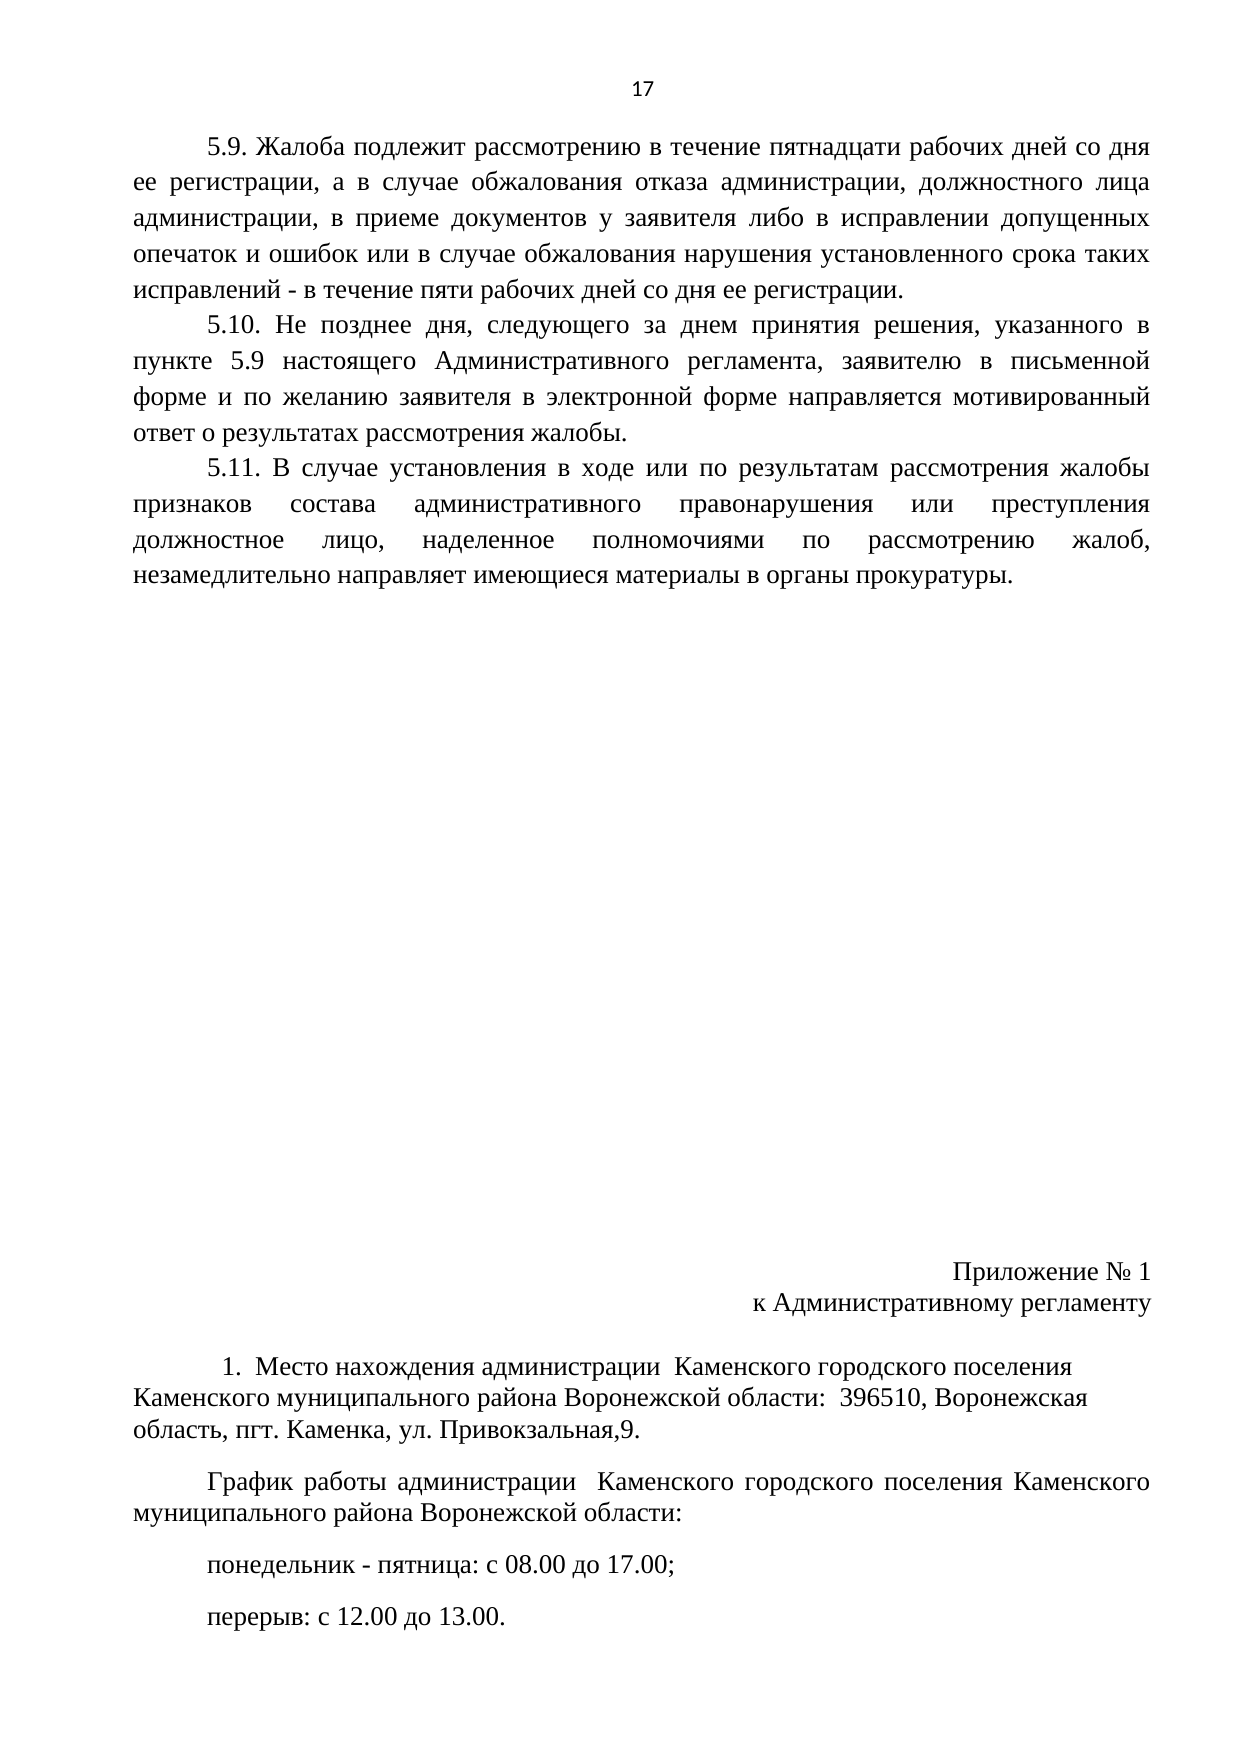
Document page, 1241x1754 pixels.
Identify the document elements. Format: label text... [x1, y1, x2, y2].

text перерыв: с 12.00 до 13.00. [133, 1600, 1152, 1631]
text 5.11. В случае установления в ходе или по результатам рассмотрения жалобы признаков состава административного правонарушения или преступления должностное лицо, наделенное полномочиями по рассмотрению жалоб, незамедлительно направляет имеющиеся материалы в органы прокуратуры. [133, 451, 1152, 590]
text 5.10. Не позднее дня, следующего за днем принятия решения, указанного в пункте 5.9 настоящего Административного регламента, заявителю в письменной форме и по желанию заявителя в электронной форме направляется мотивированный ответ о результатах рассмотрения жалобы. [133, 308, 1152, 447]
text 5.9. Жалоба подлежит рассмотрению в течение пятнадцати рабочих дней со дня ее регистрации, а в случае обжалования отказа администрации, должностного лица администрации, в приеме документов у заявителя либо в исправлении допущенных опечаток и ошибок или в случае обжалования нарушения установленного срока таких исправлений - в течение пяти рабочих дней со дня ее регистрации. [133, 130, 1152, 304]
text График работы администрации Каменского городского поселения Каменского муниципального района Воронежской области: [133, 1465, 1152, 1527]
text к Административному регламенту [133, 1286, 1152, 1317]
text Приложение № 1 [133, 1254, 1152, 1286]
text понедельник - пятница: с 08.00 до 17.00; [133, 1548, 1152, 1579]
text 1. Место нахождения администрации Каменского городского поселения Каменского муниципального района Воронежской области: 396510, Воронежская область, пгт. Каменка, ул. Привокзальная,9. [133, 1350, 1152, 1444]
